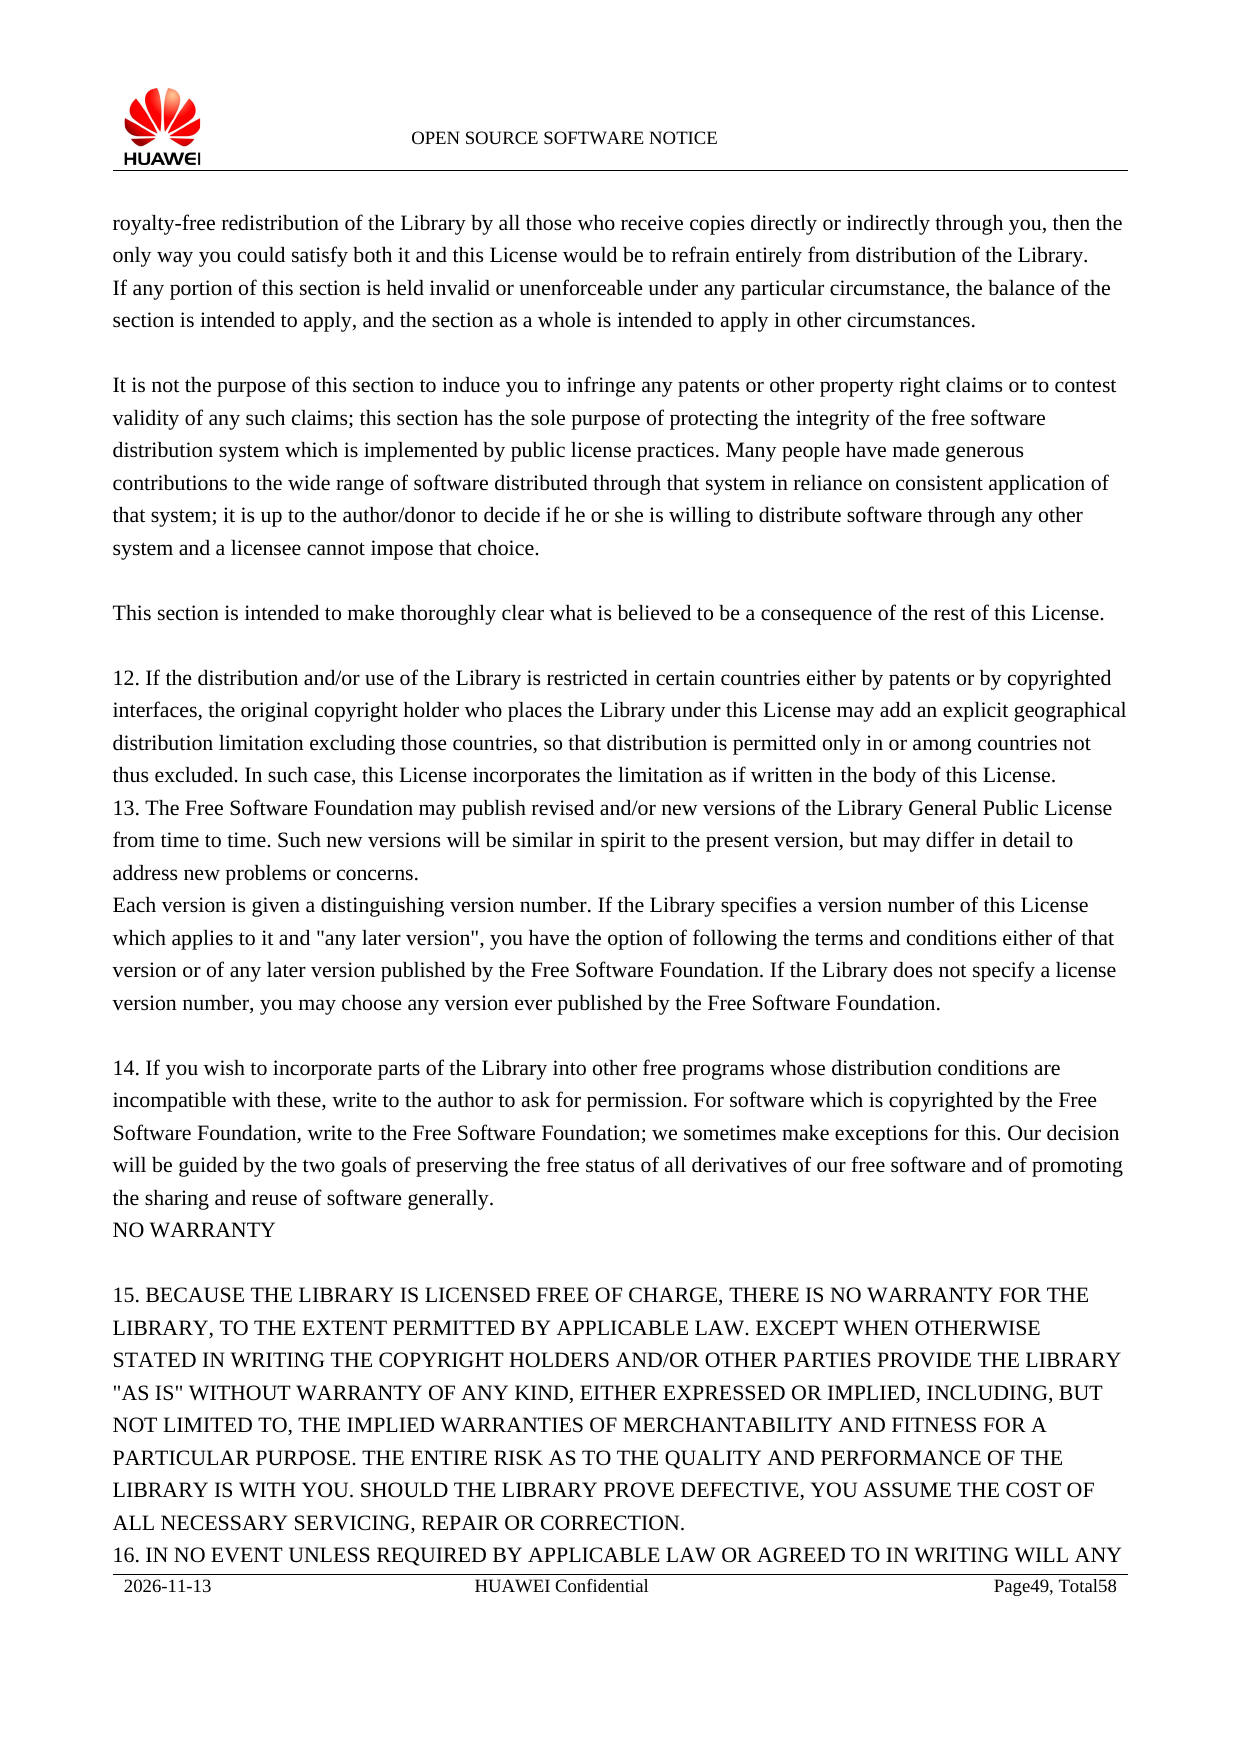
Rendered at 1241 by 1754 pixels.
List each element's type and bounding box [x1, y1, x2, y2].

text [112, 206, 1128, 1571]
picture [124, 88, 201, 165]
